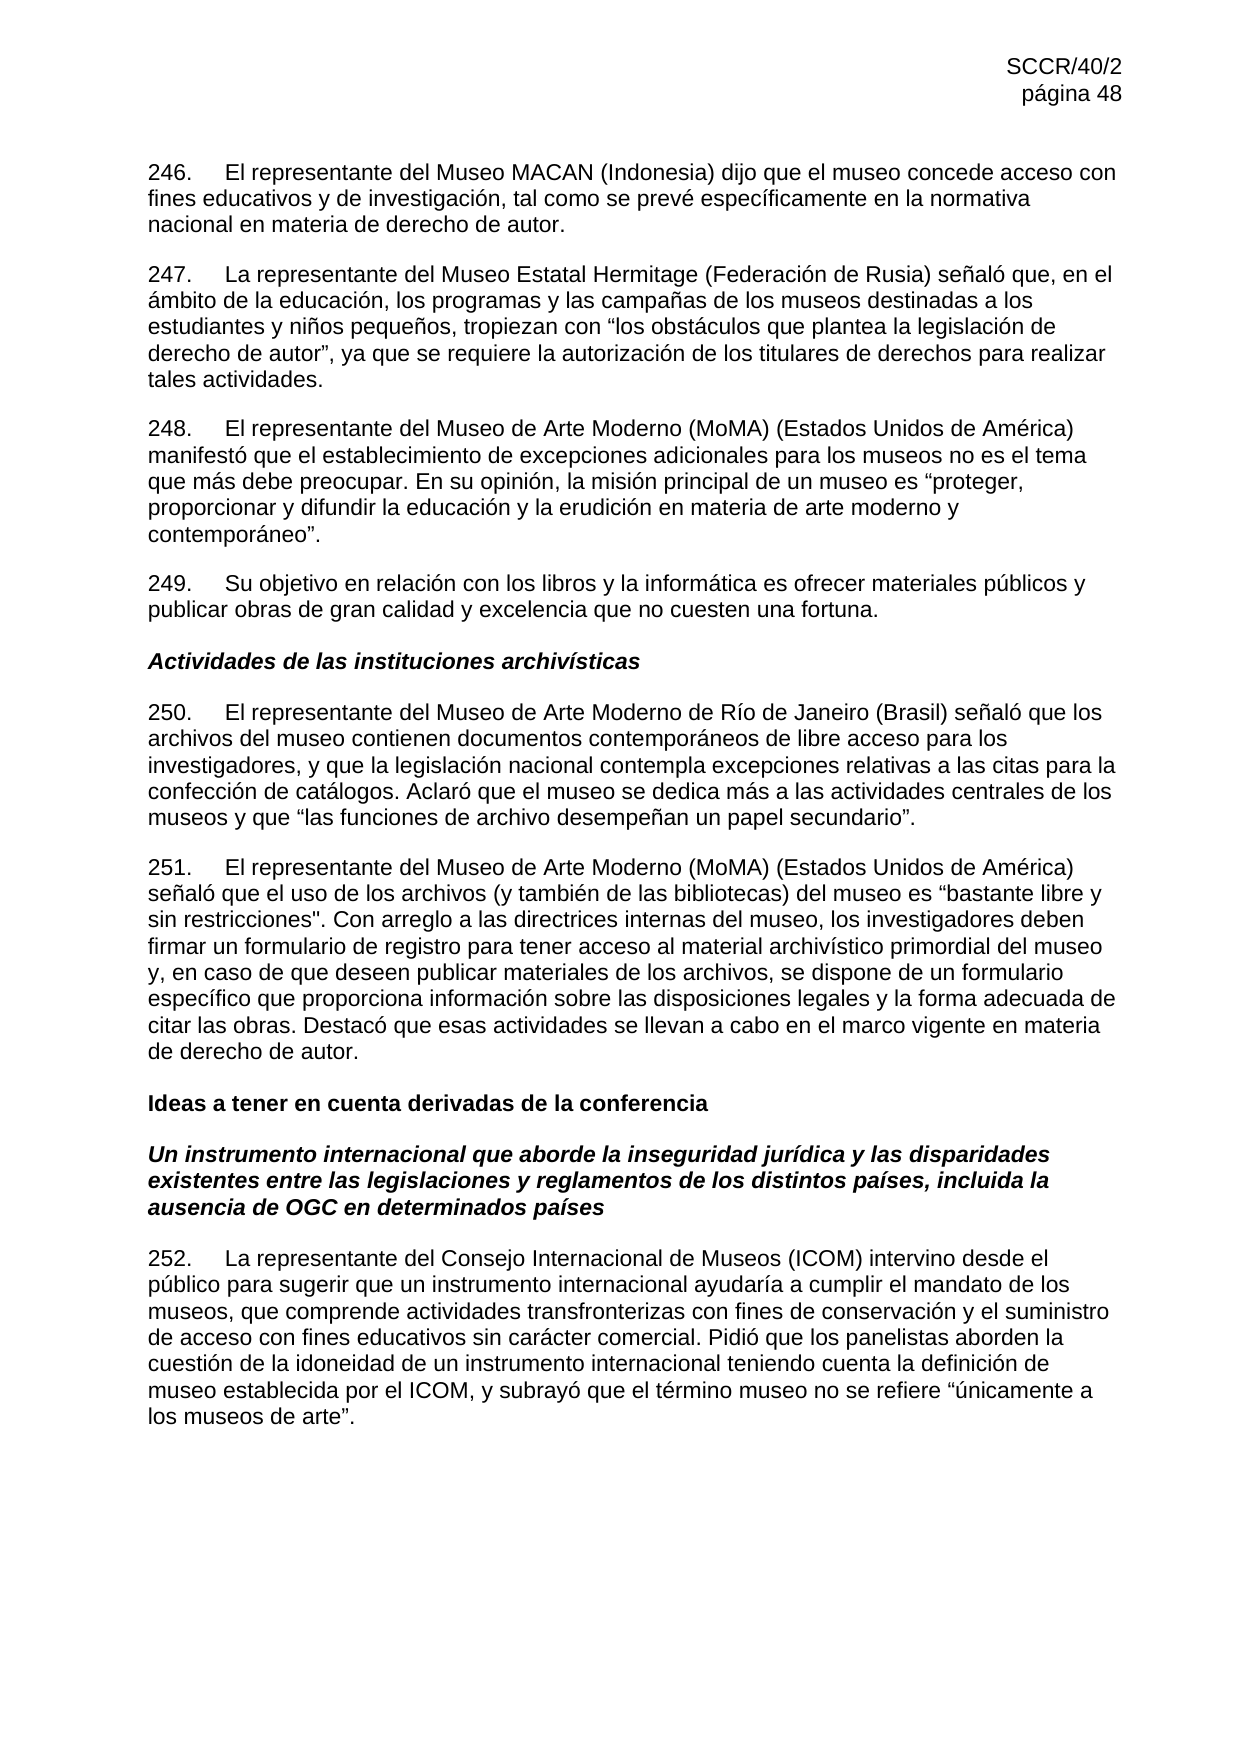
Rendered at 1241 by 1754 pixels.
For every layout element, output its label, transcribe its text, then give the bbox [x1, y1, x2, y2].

list El representante del Museo MACAN (Indonesia) dijo que el museo concede acceso con fines educativos y de investigación, tal como se prevé específicamente en la normativa nacional en materia de derecho de autor. [148, 158, 1122, 238]
list El representante del Museo de Arte Moderno (MoMA) (Estados Unidos de América) manifestó que el establecimiento de excepciones adicionales para los museos no es el tema que más debe preocupar. En su opinión, la misión principal de un museo es “proteger, proporcionar y difundir la educación y la erudición en materia de arte moderno y contemporáneo”. [148, 415, 1122, 547]
list La representante del Consejo Internacional de Museos (ICOM) intervino desde el público para sugerir que un instrumento internacional ayudaría a cumplir el mandato de los museos, que comprende actividades transfronterizas con fines de conservación y el suministro de acceso con fines educativos sin carácter comercial. Pidió que los panelistas aborden la cuestión de la idoneidad de un instrumento internacional teniendo cuenta la definición de museo establecida por el ICOM, y subrayó que el término museo no se refiere “únicamente a los museos de arte”. [148, 1245, 1122, 1429]
subtitle Ideas a tener en cuenta derivadas de la conferencia [148, 1089, 1122, 1116]
list El representante del Museo de Arte Moderno (MoMA) (Estados Unidos de América) señaló que el uso de los archivos (y también de las bibliotecas) del museo es “bastante libre y sin restricciones". Con arreglo a las directrices internas del museo, los investigadores deben firmar un formulario de registro para tener acceso al material archivístico primordial del museo y, en caso de que deseen publicar materiales de los archivos, se dispone de un formulario específico que proporciona información sobre las disposiciones legales y la forma adecuada de citar las obras. Destacó que esas actividades se llevan a cabo en el marco vigente en materia de derecho de autor. [148, 854, 1122, 1064]
list Su objetivo en relación con los libros y la informática es ofrecer materiales públicos y publicar obras de gran calidad y excelencia que no cuesten una fortuna. [148, 570, 1122, 623]
subtitle Actividades de las instituciones archivísticas [148, 648, 1122, 674]
list El representante del Museo de Arte Moderno de Río de Janeiro (Brasil) señaló que los archivos del museo contienen documentos contemporáneos de libre acceso para los investigadores, y que la legislación nacional contempla excepciones relativas a las citas para la confección de catálogos. Aclaró que el museo se dedica más a las actividades centrales de los museos y que “las funciones de archivo desempeñan un papel secundario”. [148, 699, 1122, 831]
list La representante del Museo Estatal Hermitage (Federación de Rusia) señaló que, en el ámbito de la educación, los programas y las campañas de los museos destinadas a los estudiantes y niños pequeños, tropiezan con “los obstáculos que plantea la legislación de derecho de autor”, ya que se requiere la autorización de los titulares de derechos para realizar tales actividades. [148, 261, 1122, 392]
subtitle Un instrumento internacional que aborde la inseguridad jurídica y las disparidades existentes entre las legislaciones y reglamentos de los distintos países, incluida la ausencia de OGC en determinados países [148, 1141, 1122, 1220]
